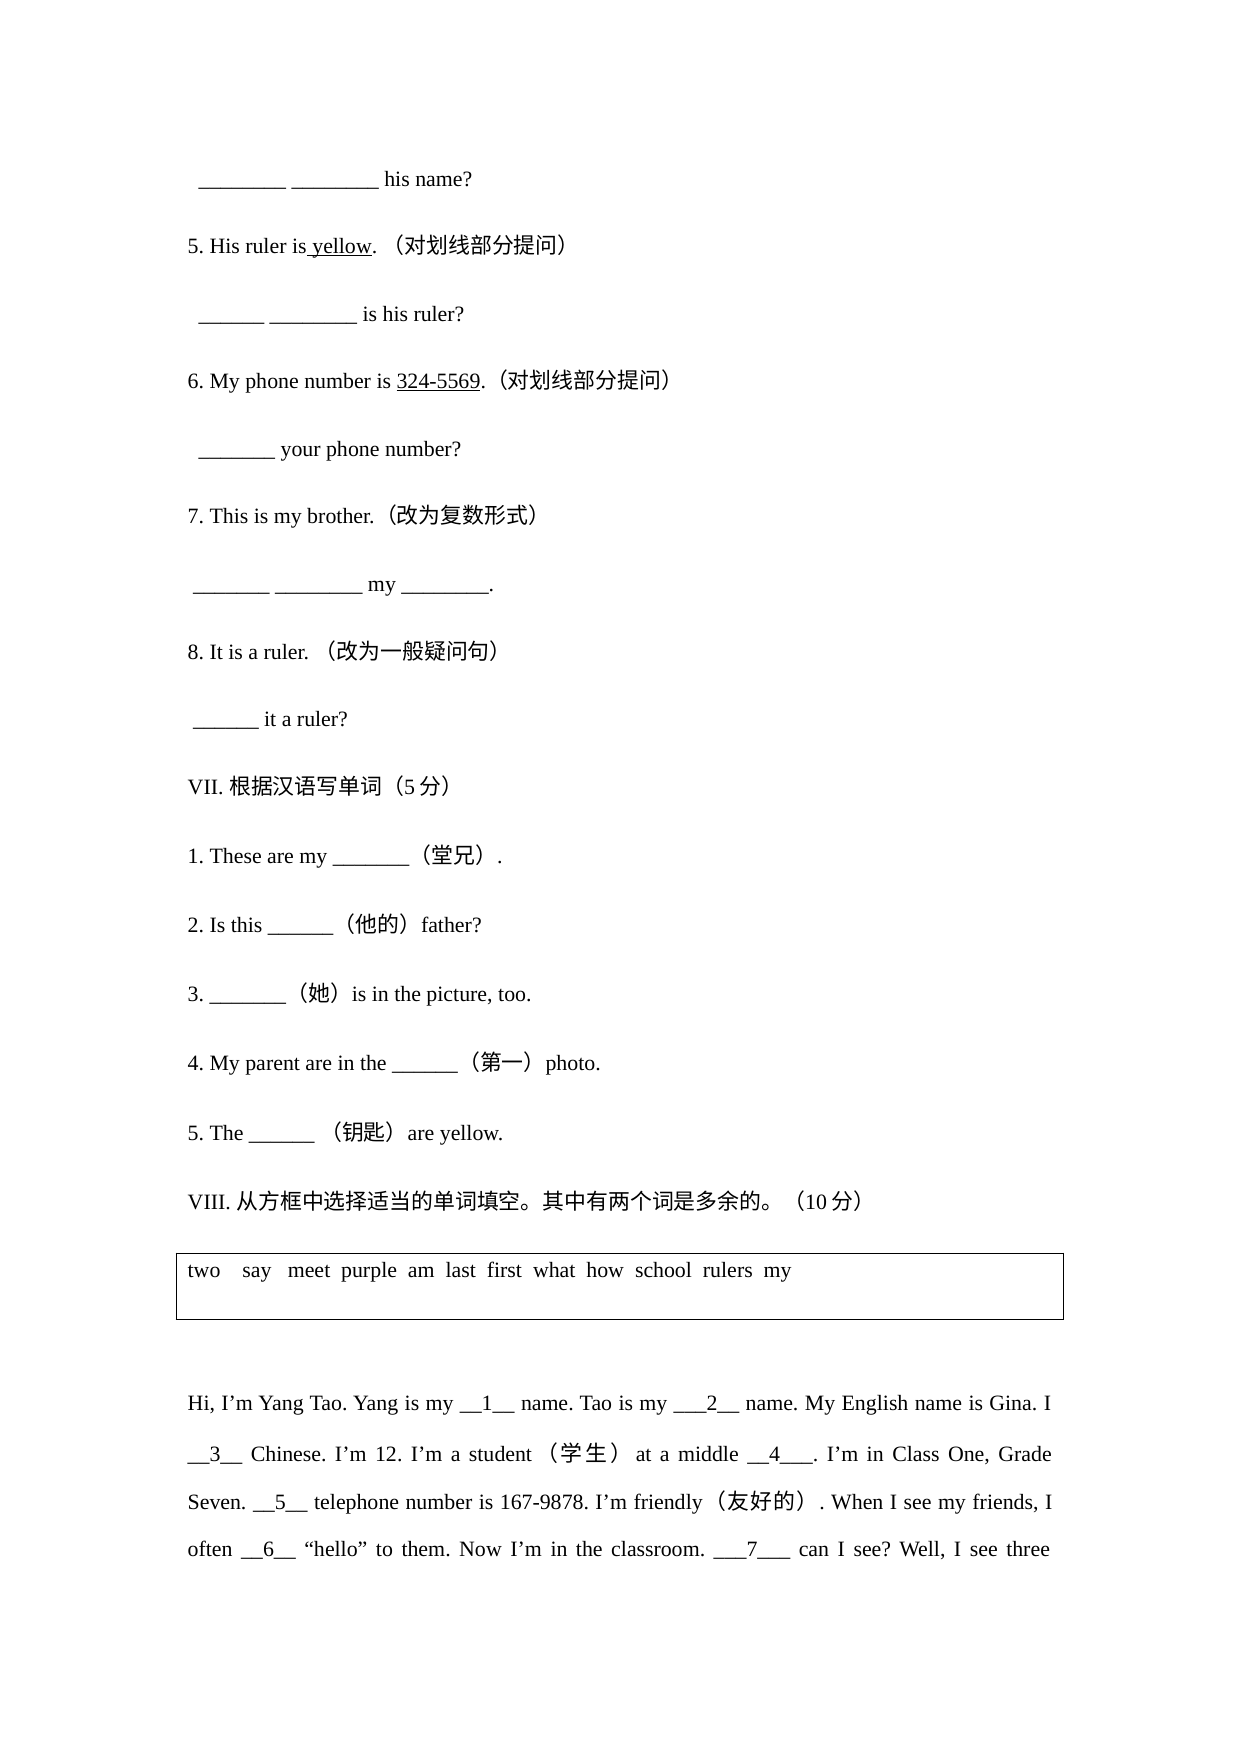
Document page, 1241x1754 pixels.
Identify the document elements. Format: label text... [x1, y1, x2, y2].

list My phone number is 324-5569.（对划线部分提问） [187, 363, 1053, 396]
list _______ your phone number? [187, 432, 1053, 465]
list It is a ruler. （改为一般疑问句） [187, 633, 1053, 666]
list ______ ________ is his ruler? [187, 297, 1053, 329]
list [187, 1386, 1053, 1565]
list Is this ______（他的）father? [187, 907, 1053, 939]
list ________ ________ his name? [187, 162, 1053, 194]
list ______ it a ruler? [187, 702, 1053, 735]
list These are my _______（堂兄）. [187, 837, 1053, 870]
list The ______ （钥匙）are yellow. [187, 1114, 1053, 1147]
table_header two say meet purple am last first what how school rulers my [177, 1254, 1063, 1319]
list His ruler is yellow. （对划线部分提问） [187, 228, 1053, 260]
list This is my brother.（改为复数形式） [187, 498, 1053, 531]
list VII. 根据汉语写单词（5分） [187, 768, 1053, 801]
list VIII. 从方框中选择适当的单词填空。其中有两个词是多余的。（10分） [187, 1183, 1053, 1216]
list _______ ________ my ________. [187, 567, 1053, 600]
list My parent are in the ______（第一）photo. [187, 1045, 1053, 1077]
list _______（她）is in the picture, too. [187, 976, 1053, 1008]
